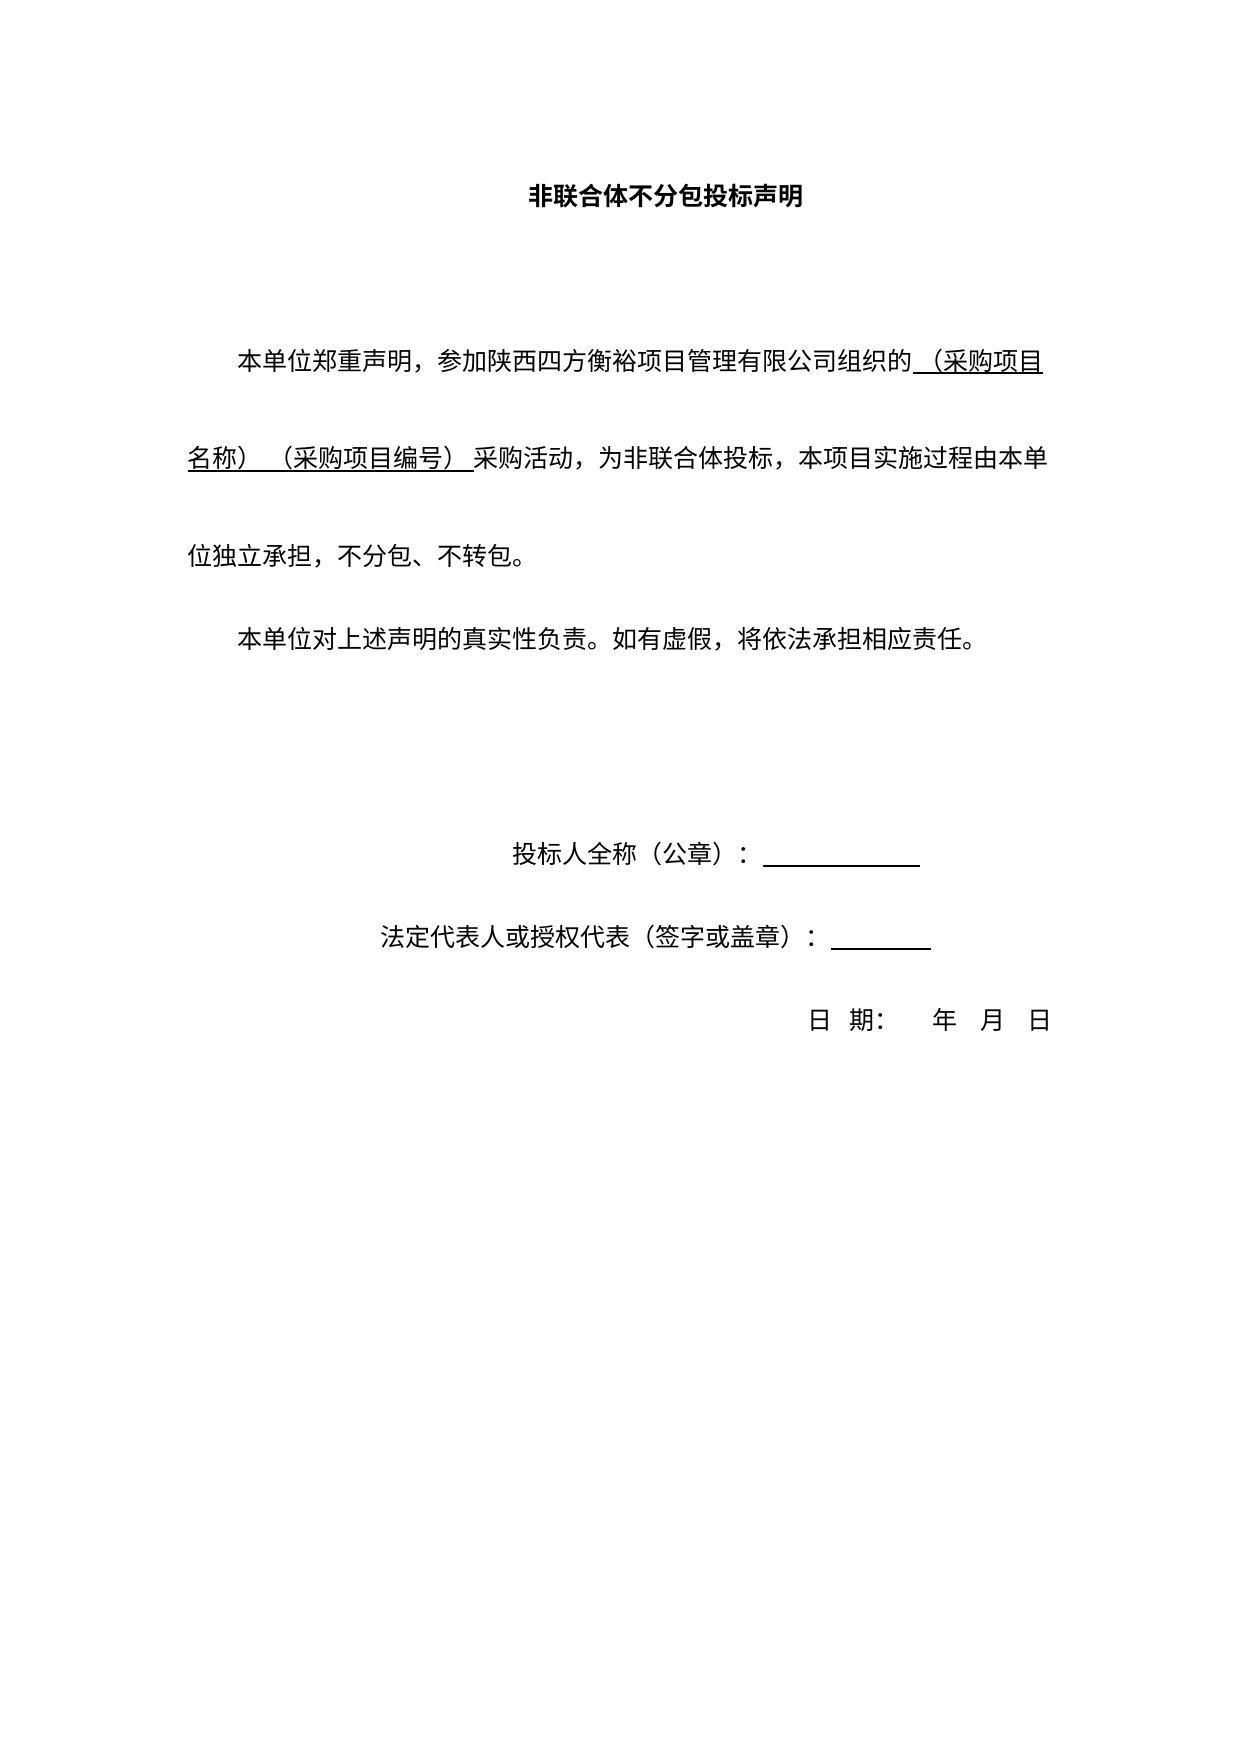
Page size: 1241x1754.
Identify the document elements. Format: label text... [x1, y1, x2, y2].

text 本单位对上述声明的真实性负责。如有虚假，将依法承担相应责任。 [187, 605, 1053, 670]
text 非联合体不分包投标声明 [187, 162, 1053, 227]
text 法定代表人或授权代表（签字或盖章）： [187, 903, 1053, 968]
text 日 期： 年 月 日 [187, 986, 1053, 1051]
text 投标人全称（公章）： [187, 820, 1053, 885]
text 本单位郑重声明，参加陕西四方衡裕项目管理有限公司组织的 （采购项目名称） （采购项目编号） 采购活动，为非联合体投标，本项目实施过程由本单位独立承担，不分包、不转包。 [187, 327, 1053, 587]
